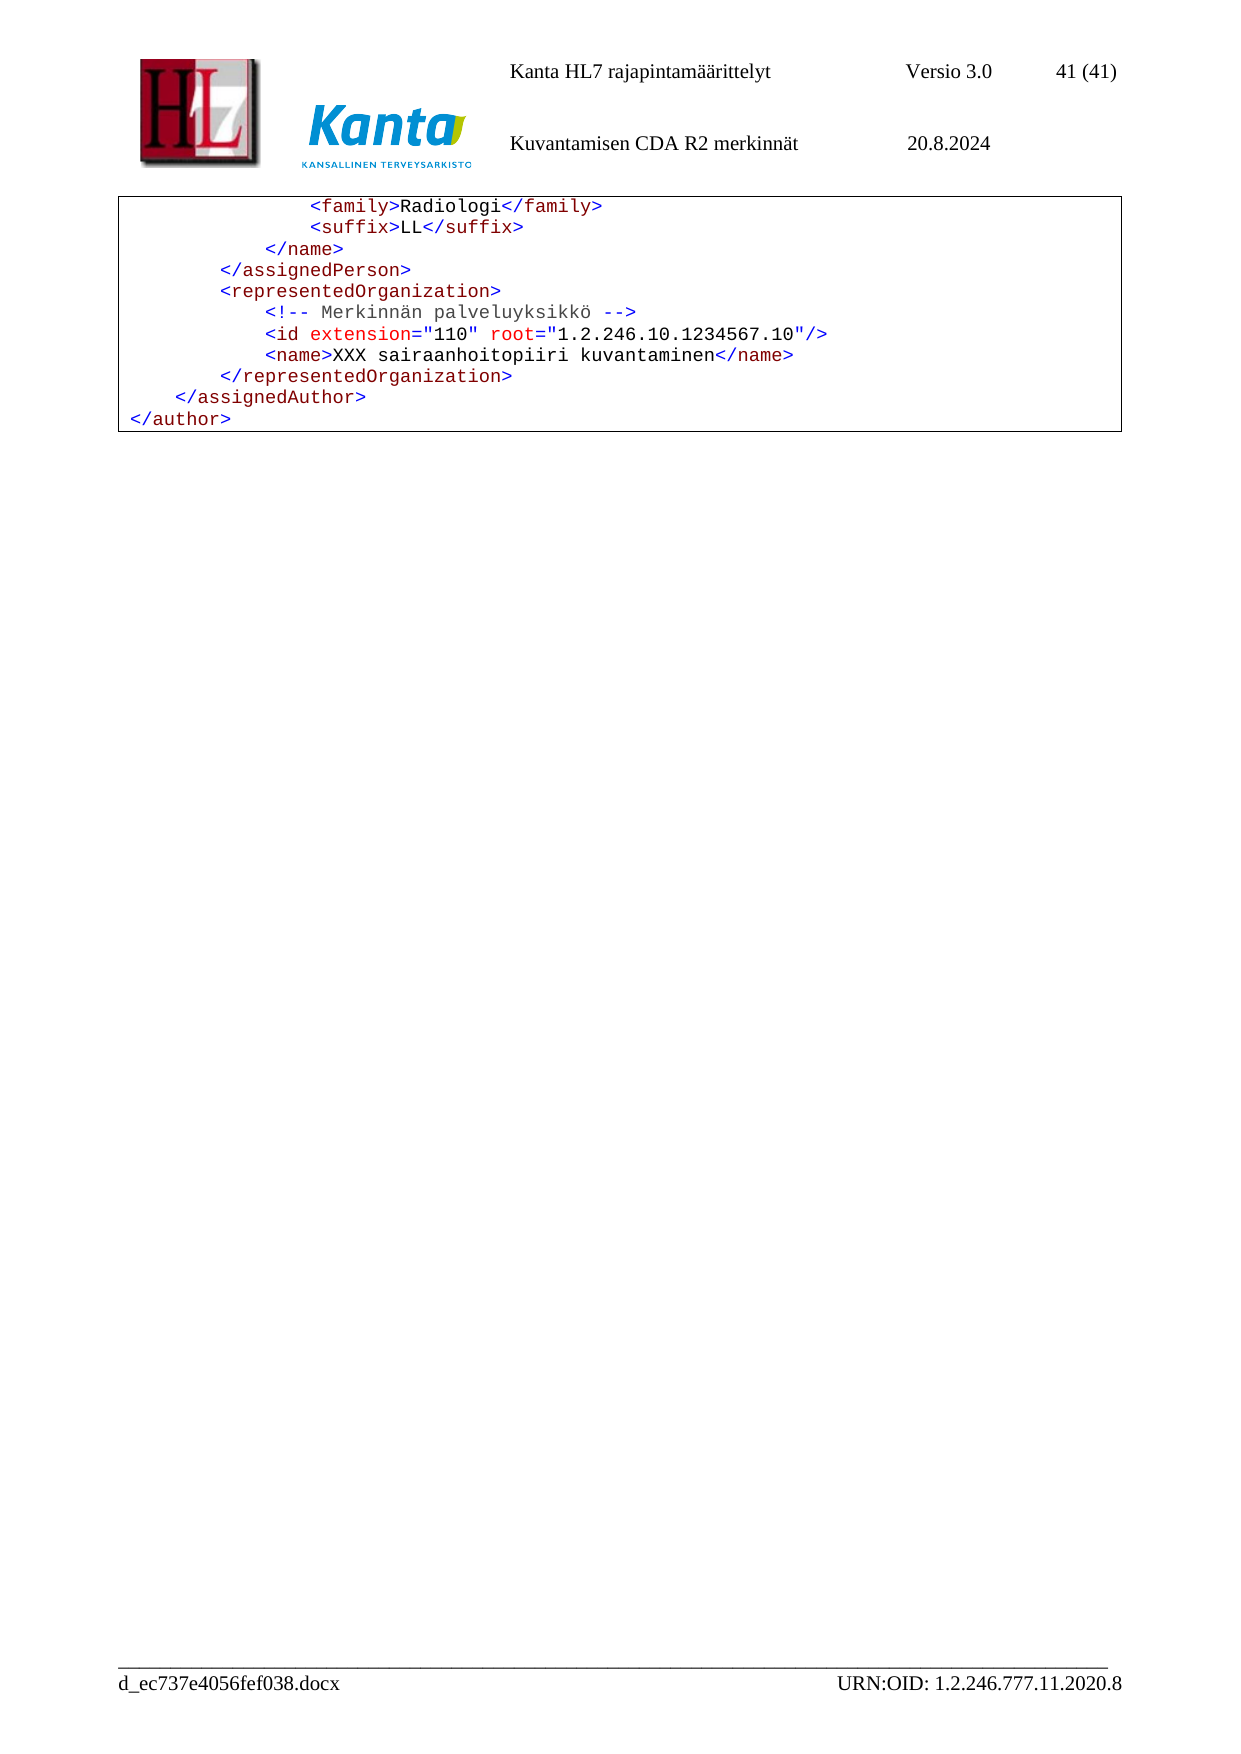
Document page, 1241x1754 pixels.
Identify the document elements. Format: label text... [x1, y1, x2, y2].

picture [302, 105, 472, 168]
picture [323, 105, 335, 119]
picture [140, 59, 262, 168]
